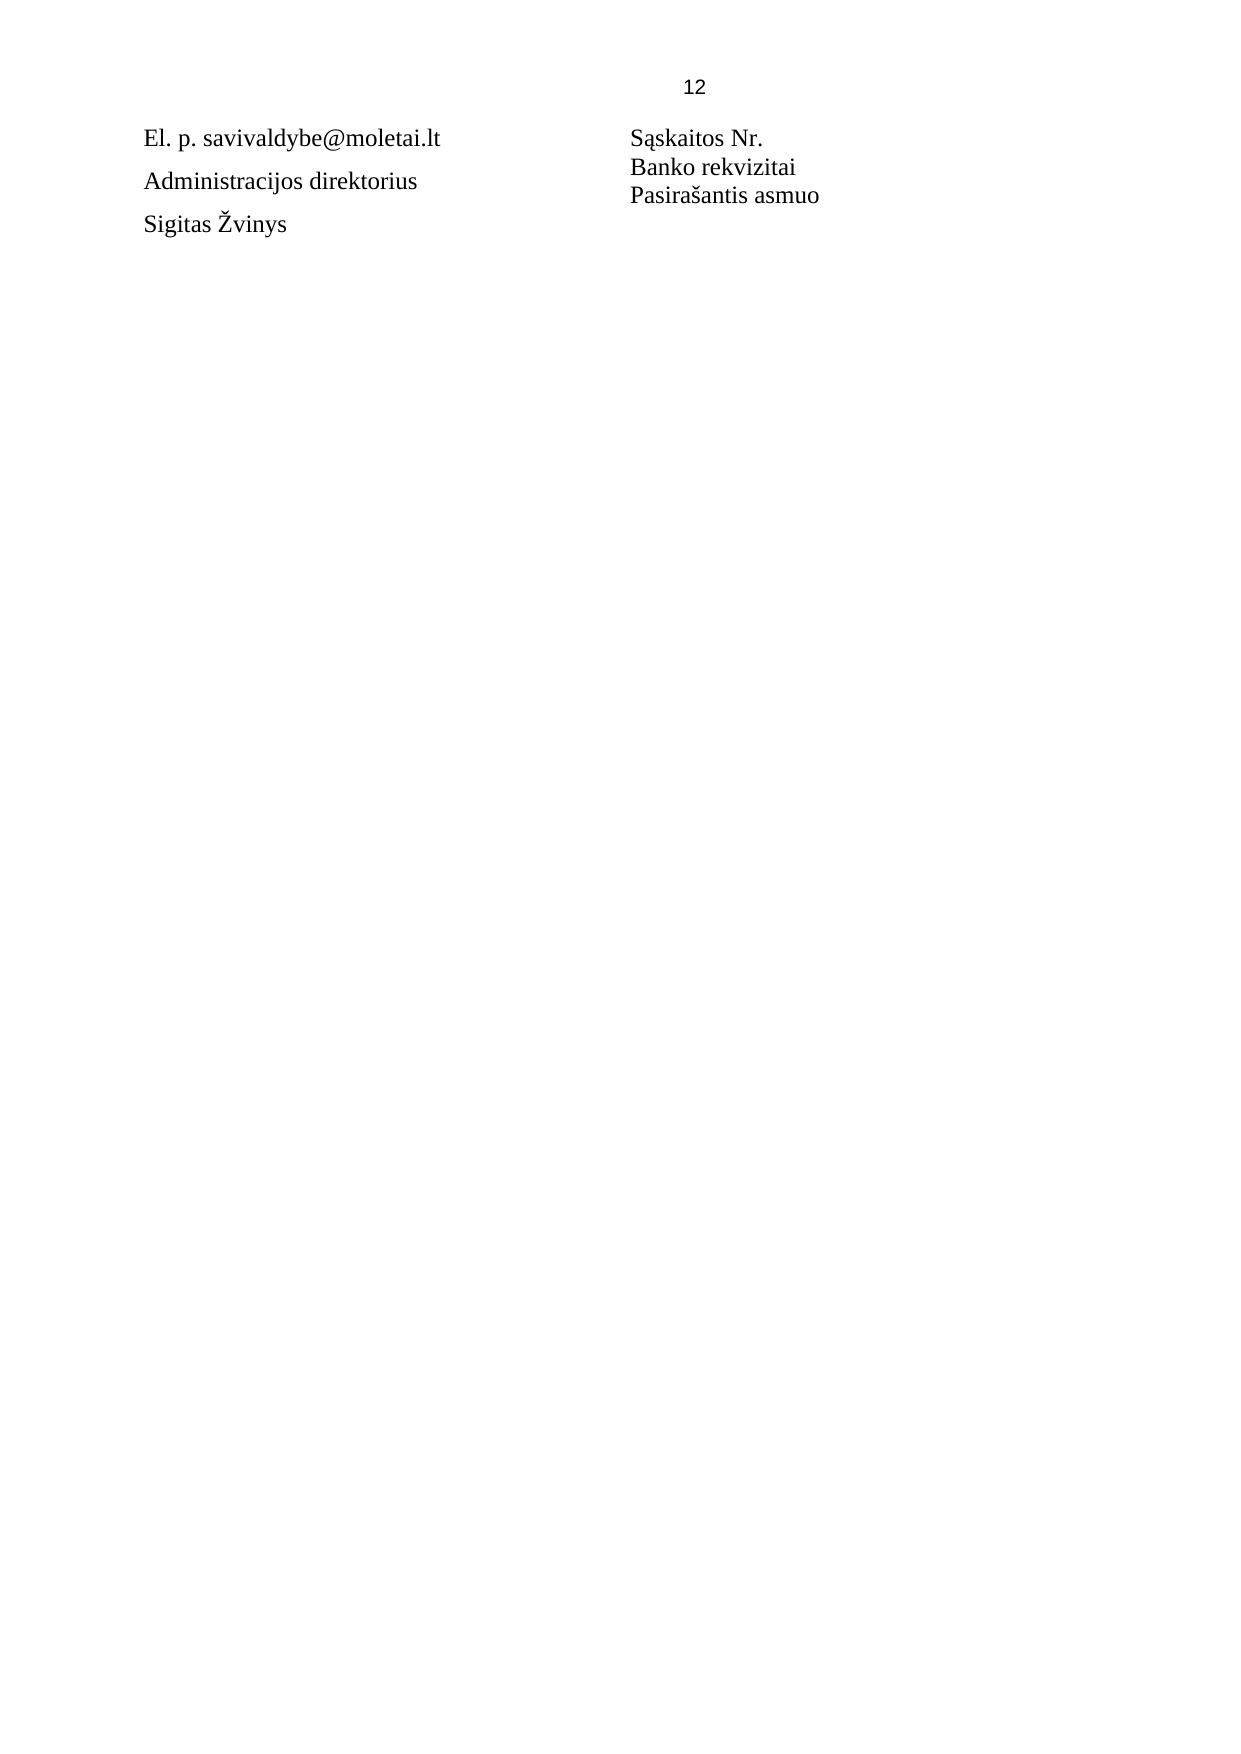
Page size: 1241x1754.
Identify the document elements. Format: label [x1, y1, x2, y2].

table_header [619, 123, 1166, 281]
table_header [132, 123, 619, 281]
